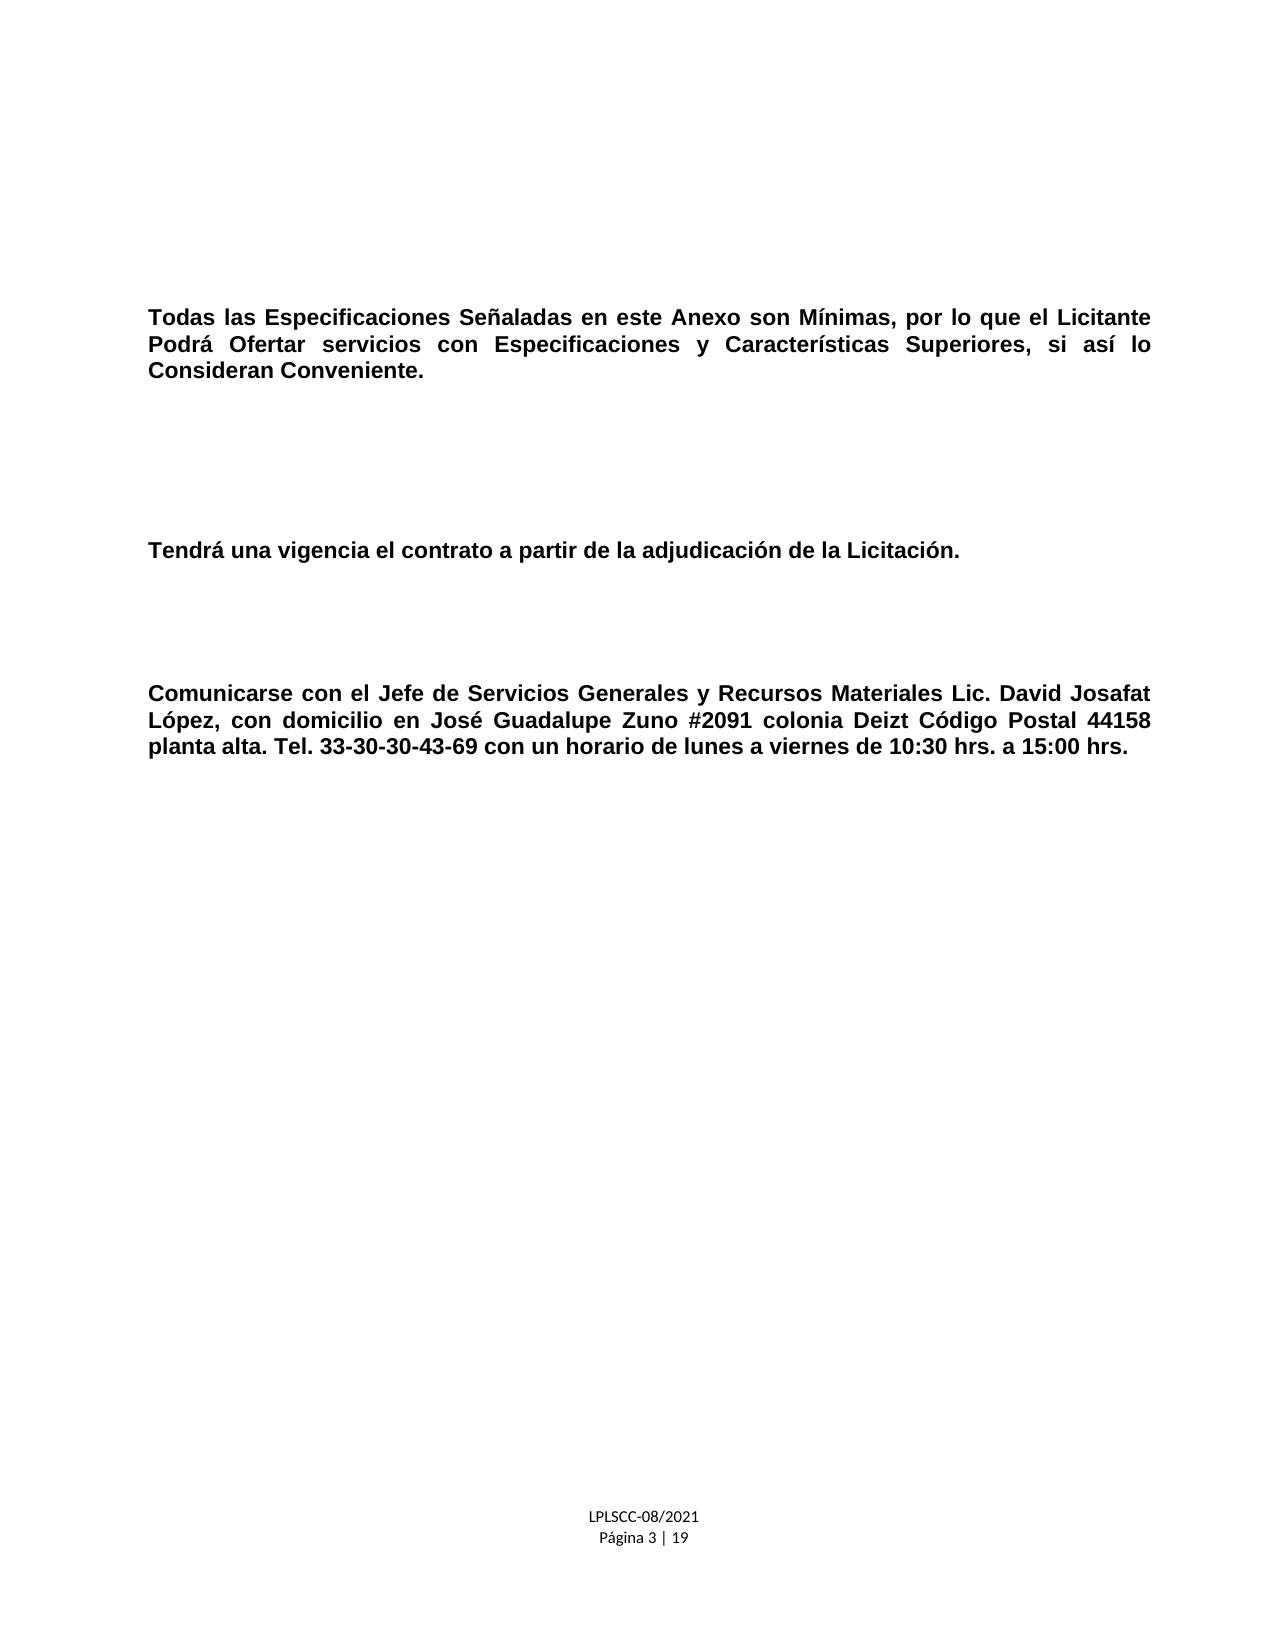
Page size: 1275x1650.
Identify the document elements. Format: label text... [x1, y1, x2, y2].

text Todas las Especificaciones Señaladas en este Anexo son Mínimas, por lo que el Licitante Podrá Ofertar servicios con Especificaciones y Características Superiores, si así lo Consideran Conveniente. [148, 304, 1152, 383]
text Tendrá una vigencia el contrato a partir de la adjudicación de la Licitación. [148, 537, 1152, 563]
text Comunicarse con el Jefe de Servicios Generales y Recursos Materiales Lic. David Josafat López, con domicilio en José Guadalupe Zuno #2091 colonia Deizt Código Postal 44158 planta alta. Tel. 33-30-30-43-69 con un horario de lunes a viernes de 10:30 hrs. a 15:00 hrs. [148, 680, 1152, 759]
